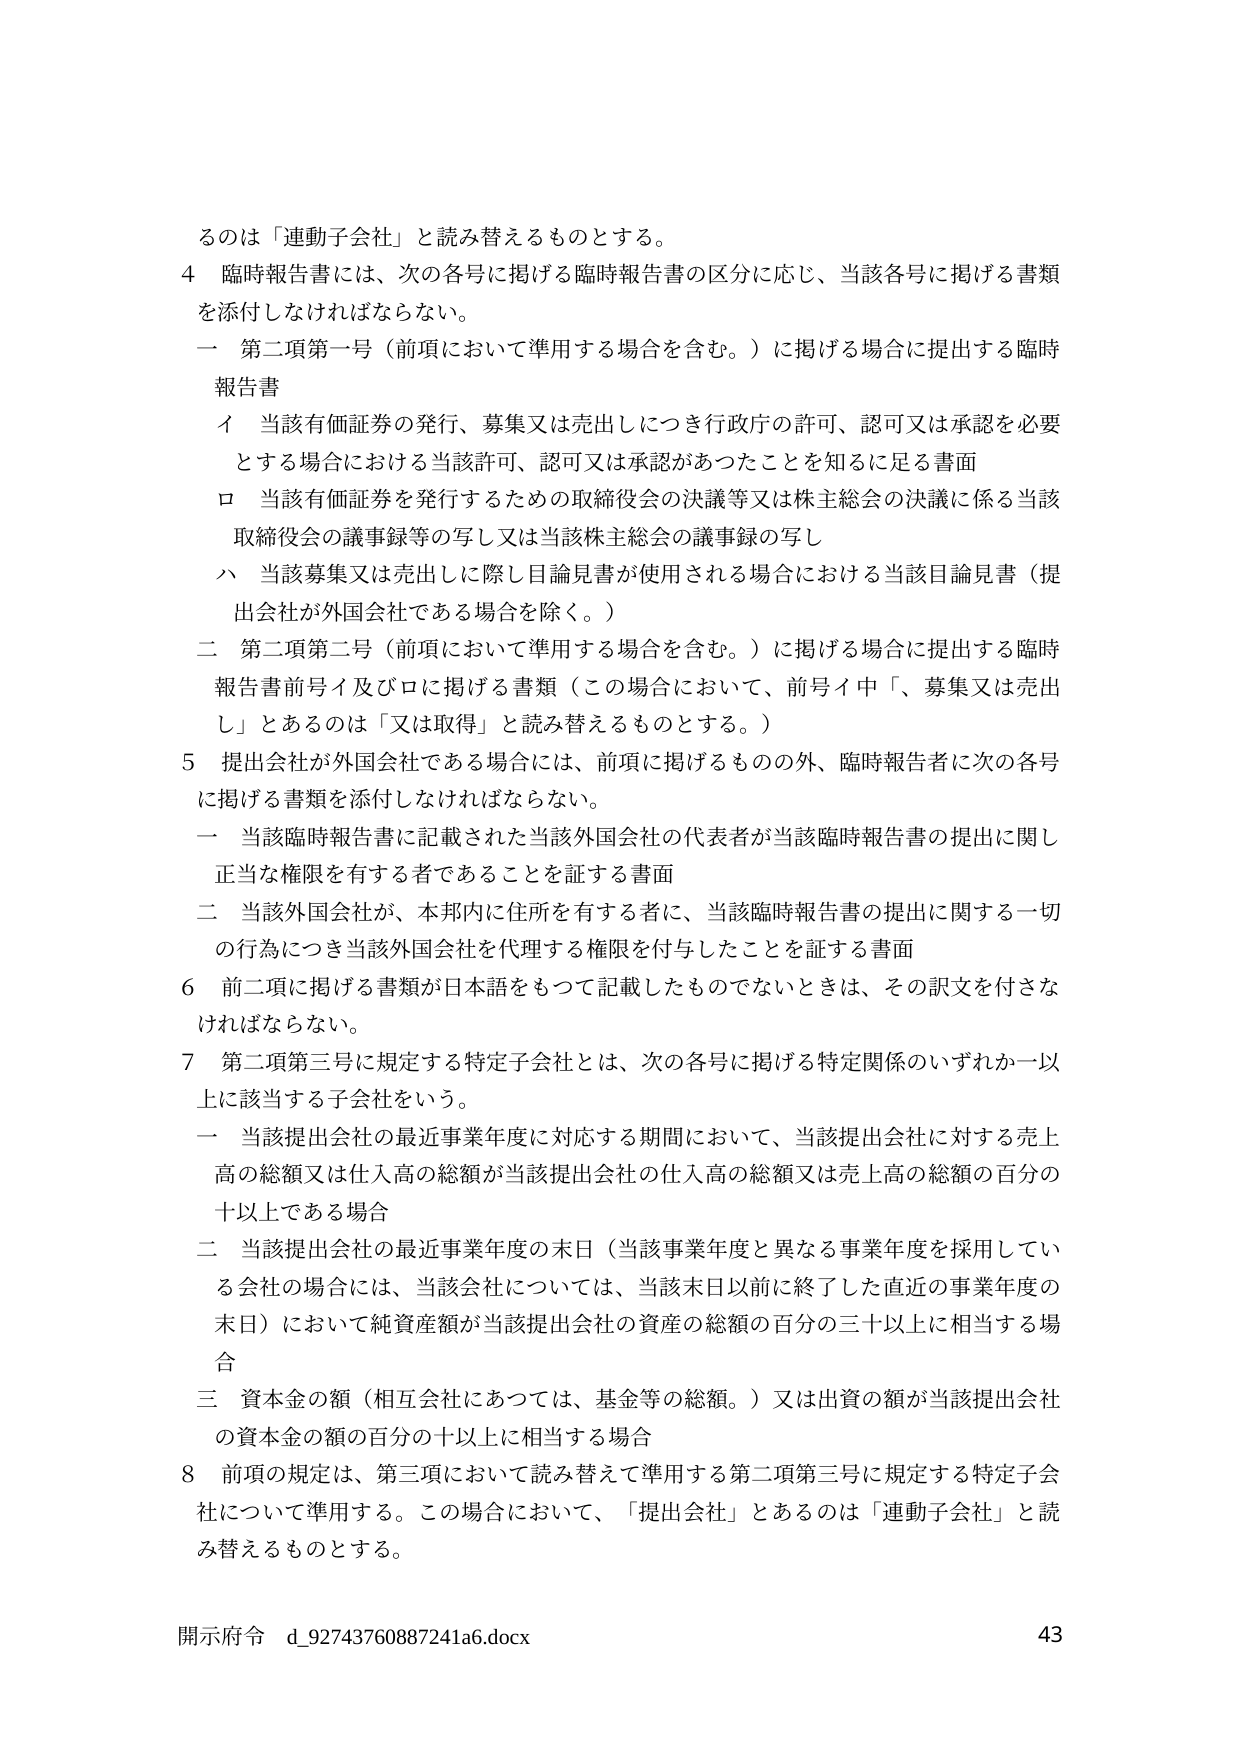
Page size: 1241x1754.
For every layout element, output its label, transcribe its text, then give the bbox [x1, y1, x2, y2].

text 二 第二項第二号（前項において準用する場合を含む。）に掲げる場合に提出する臨時報告書前号イ及びロに掲げる書類（この場合において、前号イ中「、募集又は売出し」とあるのは「又は取得」と読み替えるものとする。） [196, 629, 1063, 742]
text 一 第二項第一号（前項において準用する場合を含む。）に掲げる場合に提出する臨時報告書 [196, 329, 1063, 404]
text ４ 臨時報告書には、次の各号に掲げる臨時報告書の区分に応じ、当該各号に掲げる書類を添付しなければならない。 [177, 254, 1063, 329]
text ８ 前項の規定は、第三項において読み替えて準用する第二項第三号に規定する特定子会社について準用する。この場合において、「提出会社」とあるのは「連動子会社」と読み替えるものとする。 [177, 1454, 1063, 1567]
text ６ 前二項に掲げる書類が日本語をもつて記載したものでないときは、その訳文を付さなければならない。 [177, 967, 1063, 1042]
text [177, 217, 1063, 254]
text 一 当該提出会社の最近事業年度に対応する期間において、当該提出会社に対する売上高の総額又は仕入高の総額が当該提出会社の仕入高の総額又は売上高の総額の百分の十以上である場合 [196, 1117, 1063, 1229]
text ロ 当該有価証券を発行するための取締役会の決議等又は株主総会の決議に係る当該取締役会の議事録等の写し又は当該株主総会の議事録の写し [215, 479, 1063, 554]
text 一 当該臨時報告書に記載された当該外国会社の代表者が当該臨時報告書の提出に関し正当な権限を有する者であることを証する書面 [196, 817, 1063, 892]
text 二 当該提出会社の最近事業年度の末日（当該事業年度と異なる事業年度を採用している会社の場合には、当該会社については、当該末日以前に終了した直近の事業年度の末日）において純資産額が当該提出会社の資産の総額の百分の三十以上に相当する場合 [196, 1229, 1063, 1379]
text 二 当該外国会社が、本邦内に住所を有する者に、当該臨時報告書の提出に関する一切の行為につき当該外国会社を代理する権限を付与したことを証する書面 [196, 892, 1063, 967]
text ５ 提出会社が外国会社である場合には、前項に掲げるものの外、臨時報告者に次の各号に掲げる書類を添付しなければならない。 [177, 742, 1063, 817]
text イ 当該有価証券の発行、募集又は売出しにつき行政庁の許可、認可又は承認を必要とする場合における当該許可、認可又は承認があつたことを知るに足る書面 [215, 404, 1063, 479]
text 三 資本金の額（相互会社にあつては、基金等の総額。）又は出資の額が当該提出会社の資本金の額の百分の十以上に相当する場合 [196, 1379, 1063, 1454]
text ７ 第二項第三号に規定する特定子会社とは、次の各号に掲げる特定関係のいずれか一以上に該当する子会社をいう。 [177, 1042, 1063, 1117]
text ハ 当該募集又は売出しに際し目論見書が使用される場合における当該目論見書（提出会社が外国会社である場合を除く。） [215, 554, 1063, 629]
